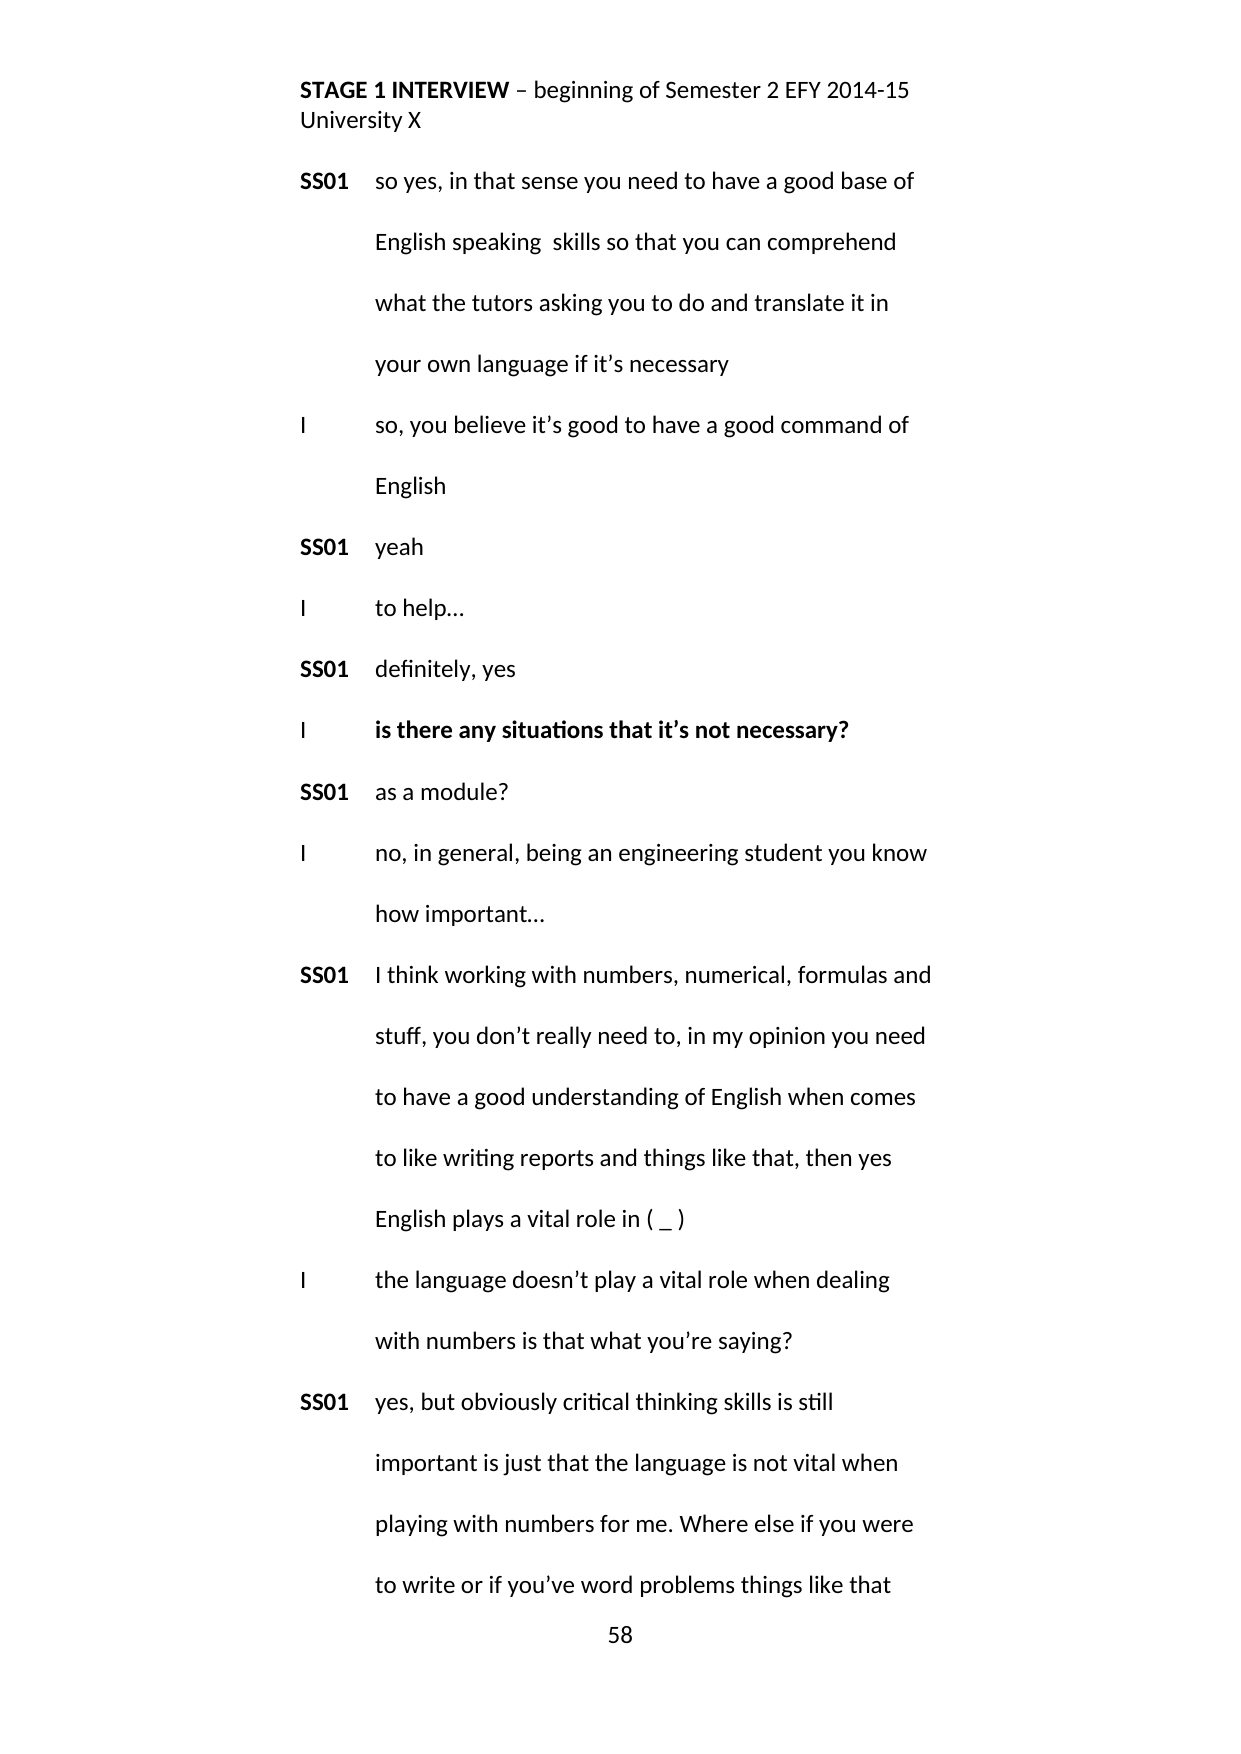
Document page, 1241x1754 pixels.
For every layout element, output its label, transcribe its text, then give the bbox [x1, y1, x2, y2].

text I the language doesn’t play a vital role when dealing with numbers is that what you’re saying? [300, 1264, 940, 1356]
text SS01 definitely, yes [300, 654, 940, 684]
text I no, in general, being an engineering student you know how important… [300, 837, 940, 928]
text SS01 yeah [300, 532, 940, 562]
text SS01 as a module? [300, 776, 940, 806]
text I so, you believe it’s good to have a good command of English [300, 409, 940, 501]
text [300, 1386, 940, 1600]
text SS01 I think working with numbers, numerical, formulas and stuff, you don’t really need to, in my opinion you need to have a good understanding of English when comes to like writing reports and things like that, then yes English plays a vital role in ( _ ) [300, 959, 940, 1233]
text I to help… [300, 593, 940, 623]
text I is there any situations that it’s not necessary? [300, 715, 940, 745]
text SS01 so yes, in that sense you need to have a good base of English speaking skills so that you can comprehend what the tutors asking you to do and translate it in your own language if it’s necessary [300, 165, 940, 379]
